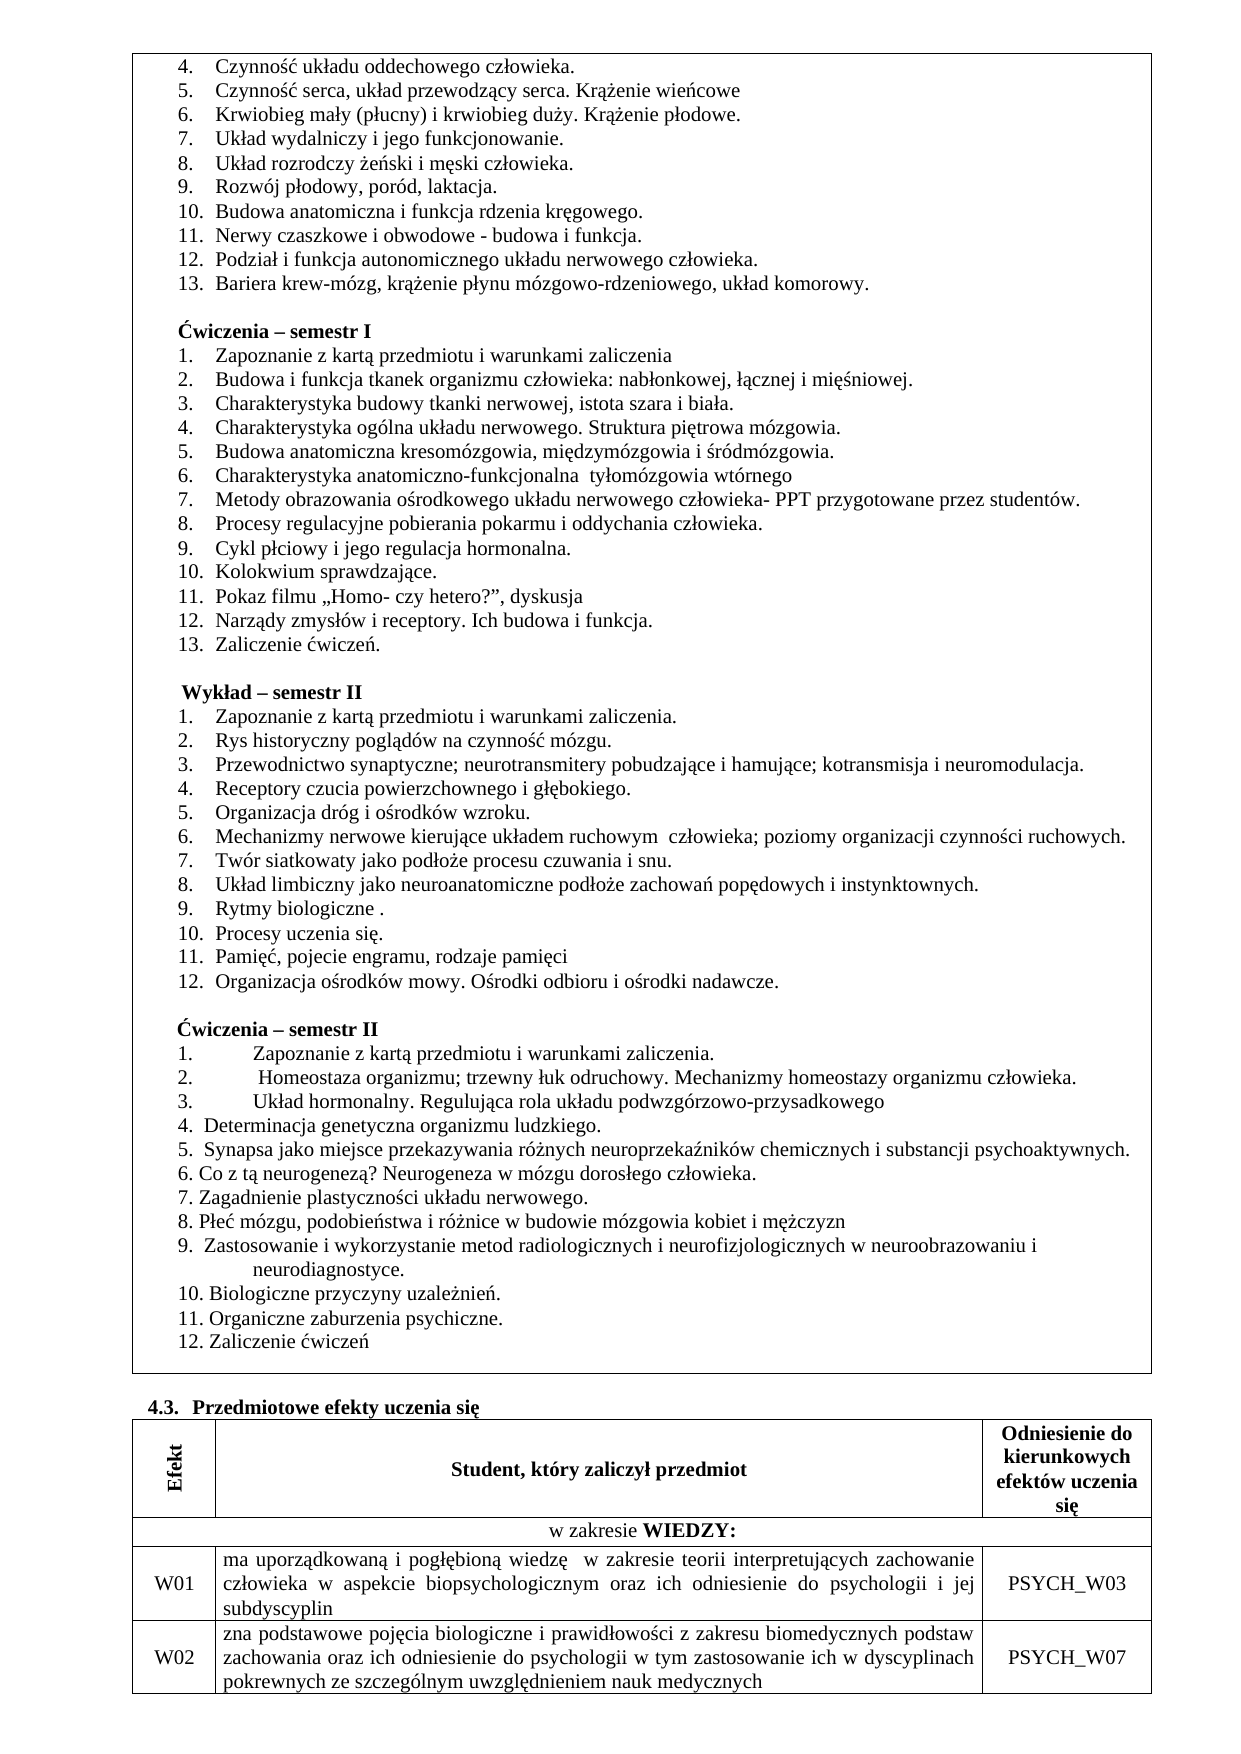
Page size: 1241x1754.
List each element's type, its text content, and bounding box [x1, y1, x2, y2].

table_cell W02 [133, 1621, 215, 1693]
table_header Odniesienie do kierunkowych efektów uczenia się [983, 1420, 1151, 1517]
table_cell PSYCH_W07 [983, 1621, 1151, 1693]
table_cell zna podstawowe pojęcia biologiczne i prawidłowości z zakresu biomedycznych podstaw zachowania oraz ich odniesienie do psychologii w tym zastosowanie ich w dyscyplinach pokrewnych ze szczególnym uwzględnieniem nauk medycznych [216, 1621, 982, 1693]
table_cell W01 [133, 1547, 215, 1619]
table_header Efekt [133, 1420, 215, 1517]
table_header Student, który zaliczył przedmiot [216, 1420, 982, 1517]
list Przedmiotowe efekty uczenia się [148, 1395, 1187, 1419]
table_cell PSYCH_W03 [983, 1547, 1151, 1619]
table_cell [133, 54, 1151, 1373]
table_cell ma uporządkowaną i pogłębioną wiedzę w zakresie teorii interpretujących zachowanie człowieka w aspekcie biopsychologicznym oraz ich odniesienie do psychologii i jej subdyscyplin [216, 1547, 982, 1619]
table_cell w zakresie WIEDZY: [133, 1518, 1151, 1546]
